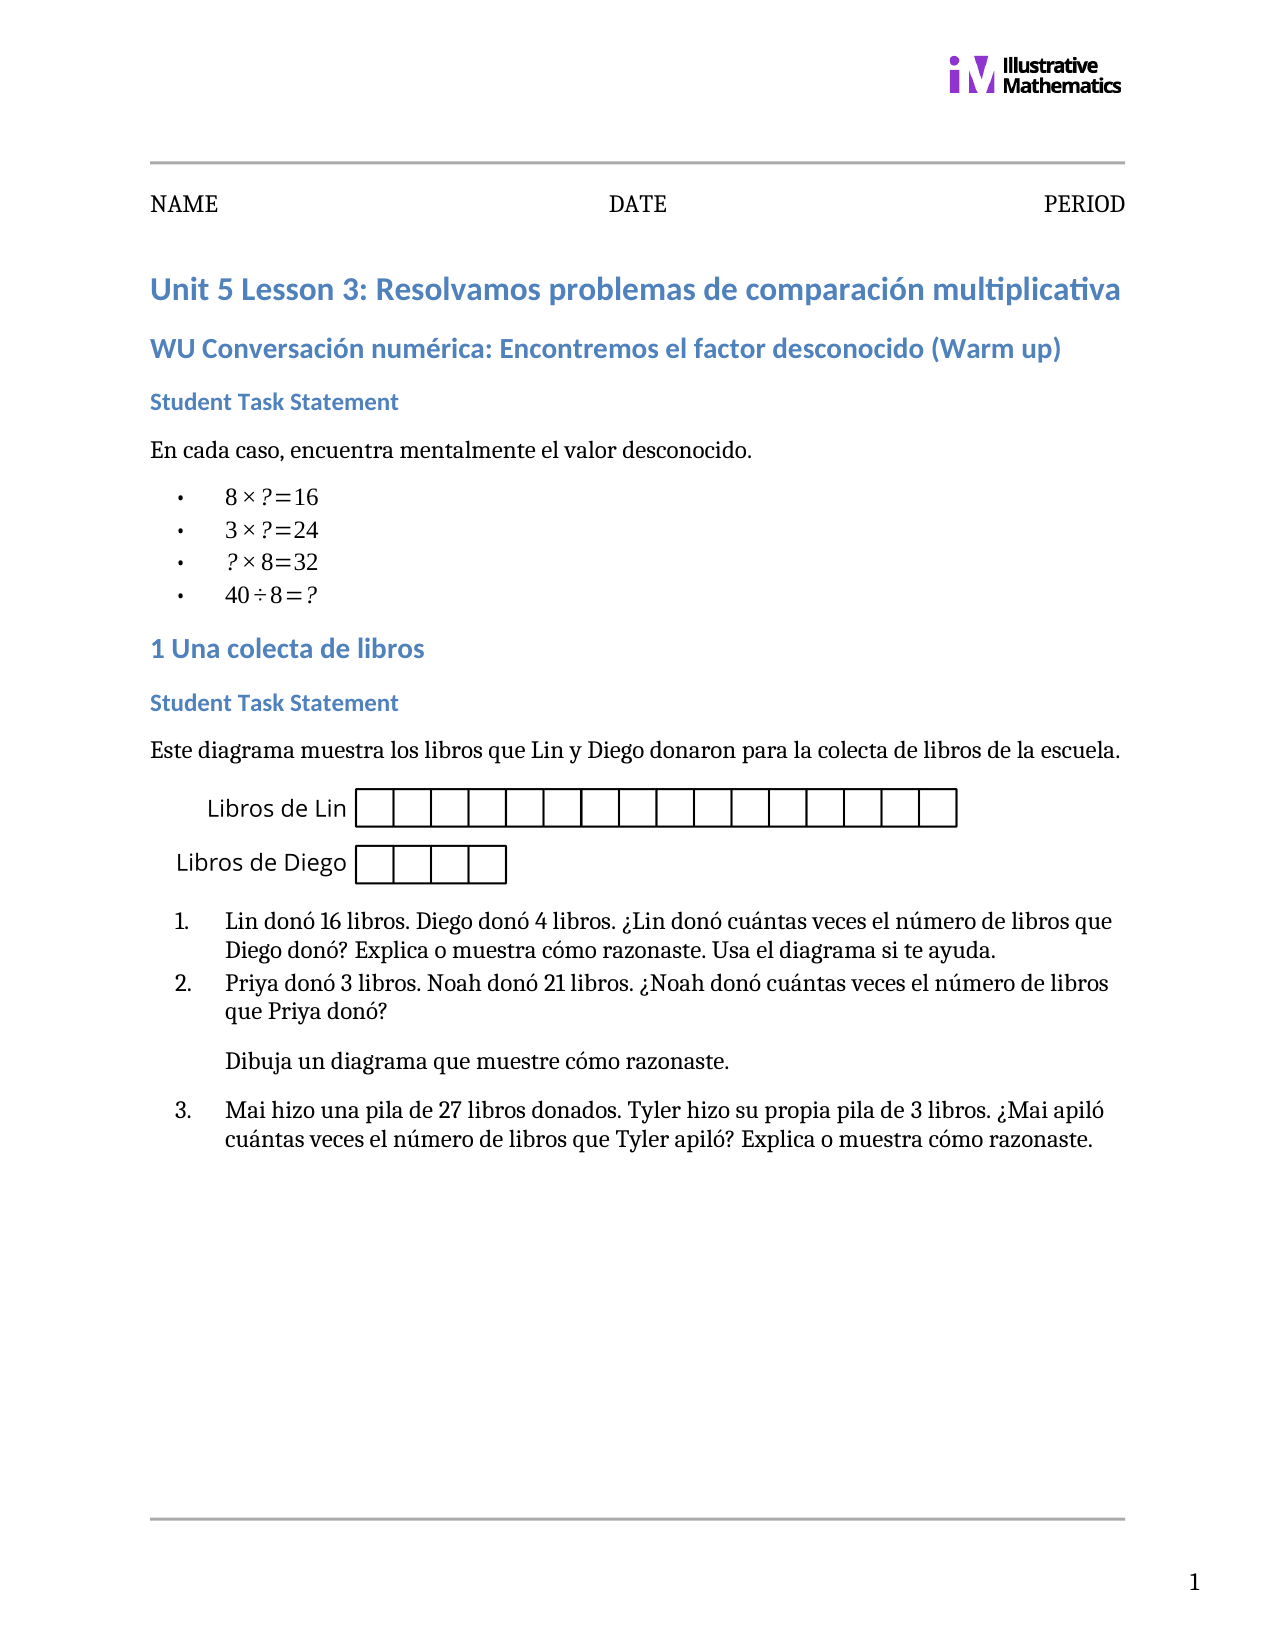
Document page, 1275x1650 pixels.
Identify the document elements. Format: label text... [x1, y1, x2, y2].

text En cada caso, encuentra mentalmente el valor desconocido. [150, 436, 1125, 464]
list Mai hizo una pila de 27 libros donados. Tyler hizo su propia pila de 3 libros. ¿Mai apiló cuántas veces el número de libros que Tyler apiló? Explica o muestra cómo razonaste. [175, 1096, 1125, 1154]
subtitle Student Task Statement [150, 386, 1125, 417]
picture [949, 55, 1121, 93]
subtitle 1 Una colecta de libros [150, 630, 1125, 666]
text Este diagrama muestra los libros que Lin y Diego donaron para la colecta de libros de la escuela. [150, 736, 1125, 765]
list Priya donó 3 libros. Noah donó 21 libros. ¿Noah donó cuántas veces el número de libros que Priya donó? [175, 968, 1125, 1026]
subtitle Unit 5 Lesson 3: Resolvamos problemas de comparación multiplicativa [150, 268, 1125, 309]
list Dibuja un diagrama que muestre cómo razonaste. [175, 1047, 1125, 1076]
list Lin donó 16 libros. Diego donó 4 libros. ¿Lin donó cuántas veces el número de libros que Diego donó? Explica o muestra cómo razonaste. Usa el diagrama si te ayuda. [175, 907, 1125, 965]
subtitle Student Task Statement [150, 687, 1125, 717]
subtitle WU Conversación numérica: Encontremos el factor desconocido (Warm up) [150, 330, 1125, 366]
picture [168, 783, 994, 889]
